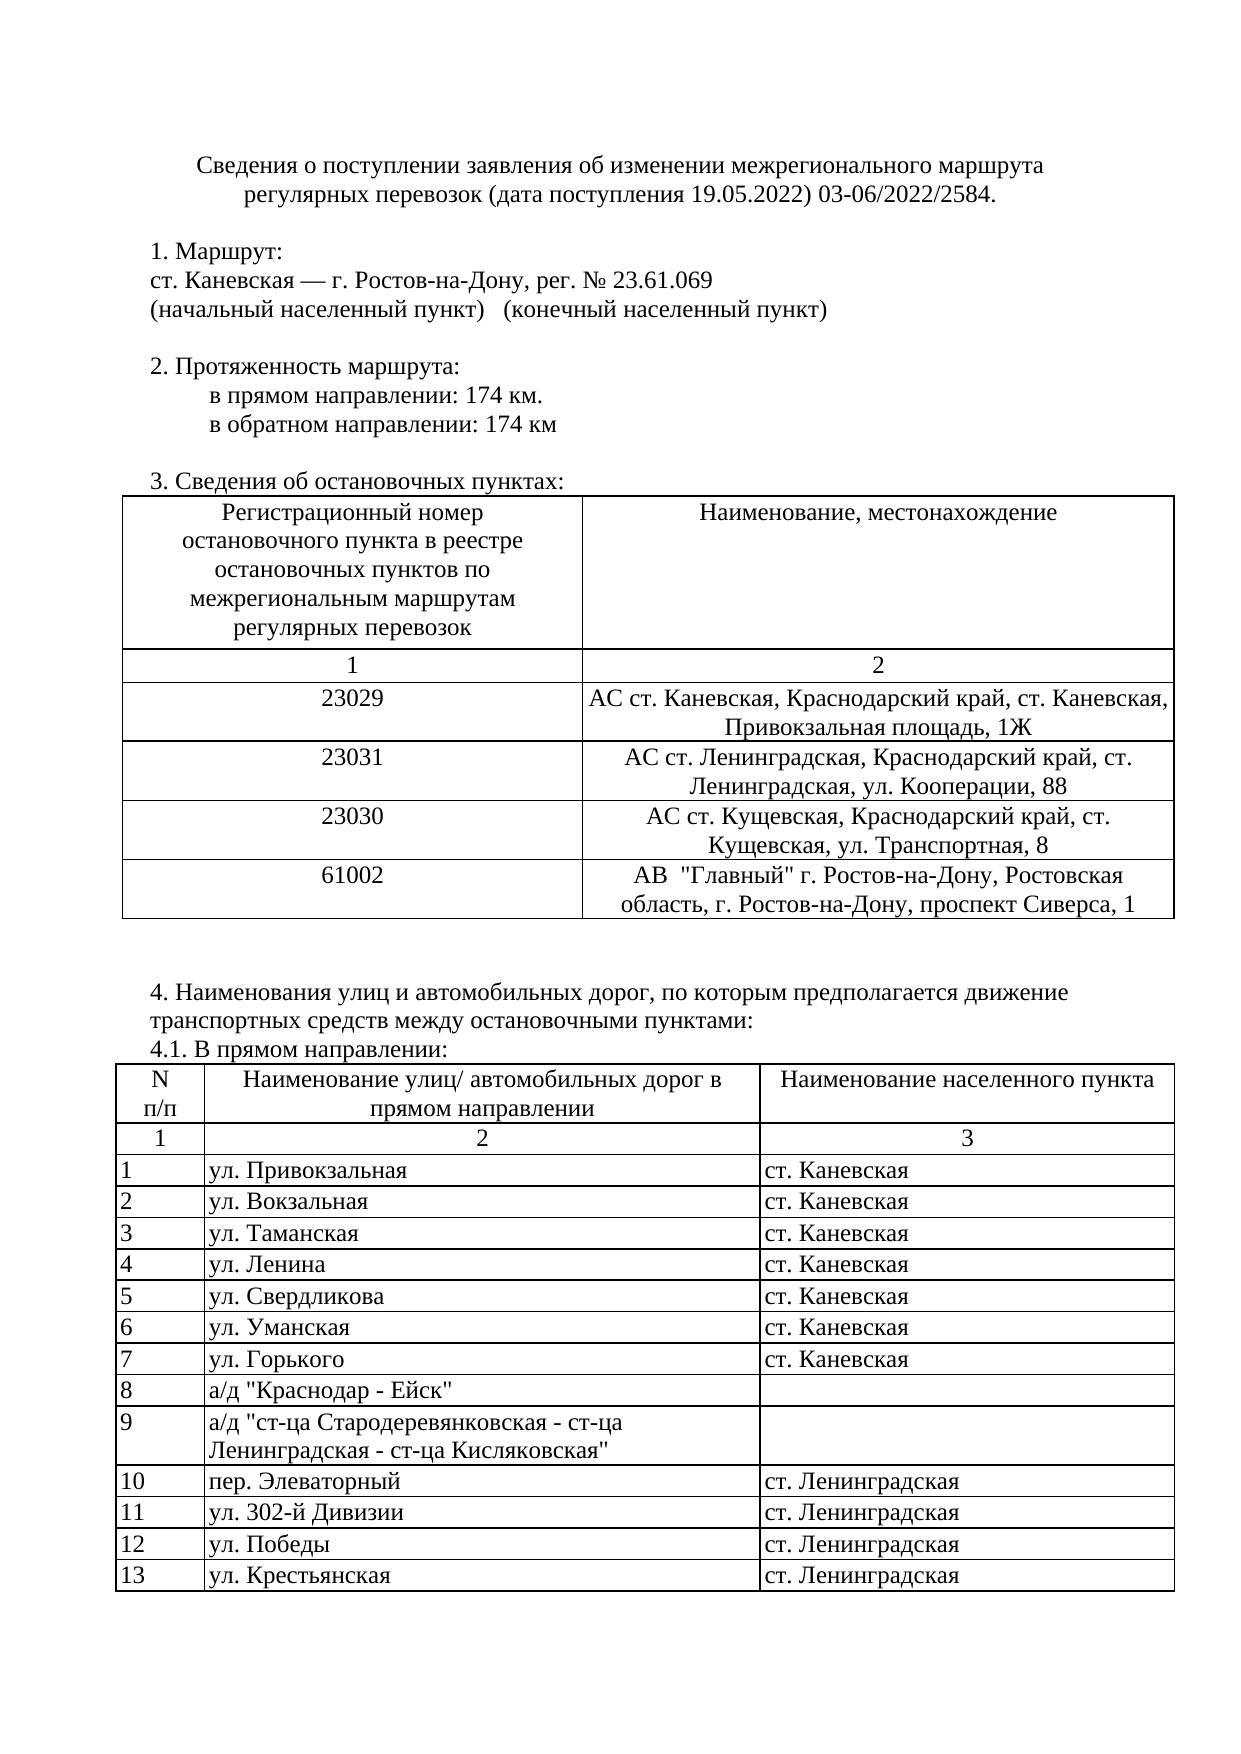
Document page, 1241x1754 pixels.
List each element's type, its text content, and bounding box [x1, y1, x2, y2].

table_cell 5 [117, 1281, 204, 1311]
table_cell 1 [117, 1124, 204, 1153]
table_cell 1 [123, 650, 582, 681]
table_cell АС ст. Каневская, Краснодарский край, ст. Каневская, Привокзальная площадь, 1Ж [583, 683, 1173, 740]
table_header Наименование улиц/ автомобильных дорог в прямом направлении [205, 1065, 759, 1122]
table_cell ст. Каневская [761, 1218, 1174, 1248]
table_cell 4 [117, 1250, 204, 1279]
table_cell 2 [205, 1124, 759, 1153]
table_cell ул. Горького [205, 1344, 759, 1374]
table_cell ст. Каневская [761, 1344, 1174, 1374]
text в обратном направлении: 174 км [150, 409, 1090, 437]
text 3. Сведения об остановочных пунктах: [150, 466, 1090, 495]
table_cell ул. Привокзальная [205, 1155, 759, 1185]
table_cell 2 [583, 650, 1173, 681]
table_cell ст. Ленинградская [761, 1466, 1174, 1496]
table_cell а/д "Краснодар - Ейск" [205, 1375, 759, 1405]
text в прямом направлении: 174 км. [150, 380, 1090, 409]
table_cell ст. Ленинградская [761, 1529, 1174, 1558]
table_cell 11 [117, 1497, 204, 1527]
table_cell ул. Свердликова [205, 1281, 759, 1311]
table_cell 6 [117, 1312, 204, 1342]
table_cell ул. 302-й Дивизии [205, 1497, 759, 1527]
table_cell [205, 1407, 759, 1464]
text Сведения о поступлении заявления об изменении межрегионального маршрута регулярных перевозок (дата поступления 19.05.2022) 03-06/2022/2584. [150, 150, 1090, 207]
table_cell 13 [117, 1560, 204, 1590]
text 4.1. В прямом направлении: [150, 1034, 1090, 1063]
table_cell 23029 [123, 683, 582, 740]
table_cell 3 [117, 1218, 204, 1248]
table_cell ул. Уманская [205, 1312, 759, 1342]
table_cell 23031 [123, 742, 582, 799]
table_cell ст. Каневская [761, 1187, 1174, 1216]
table_cell АС ст. Кущевская, Краснодарский край, ст. Кущевская, ул. Транспортная, 8 [583, 801, 1173, 858]
table_cell ул. Таманская [205, 1218, 759, 1248]
table_cell 3 [761, 1124, 1174, 1153]
table_header Регистрационный номер остановочного пункта в реестре остановочных пунктов по межрегиональным маршрутам регулярных перевозок [123, 497, 582, 648]
table_cell 61002 [123, 860, 582, 918]
table_cell ст. Каневская [761, 1312, 1174, 1342]
text ст. Каневская — г. Ростов-на-Дону, рег. № 23.61.069 [150, 265, 1090, 294]
text 4. Наименования улиц и автомобильных дорог, по которым предполагается движение транспортных средств между остановочными пунктами: [150, 977, 1090, 1034]
table_cell 23030 [123, 801, 582, 858]
table_cell пер. Элеваторный [205, 1466, 759, 1496]
table_header Наименование населенного пункта [761, 1065, 1174, 1122]
text 2. Протяженность маршрута: [150, 351, 1090, 380]
table_cell ул. Победы [205, 1529, 759, 1558]
text (начальный населенный пункт) (конечный населенный пункт) [150, 294, 1090, 322]
table_cell ул. Ленина [205, 1250, 759, 1279]
table_cell ст. Ленинградская [761, 1560, 1174, 1590]
table_cell АВ "Главный" г. Ростов-на-Дону, Ростовская область, г. Ростов-на-Дону, проспект Сиверса, 1 [583, 860, 1173, 918]
table_cell ст. Каневская [761, 1250, 1174, 1279]
table_cell АС ст. Ленинградская, Краснодарский край, ст. Ленинградская, ул. Кооперации, 88 [583, 742, 1173, 799]
table_cell ст. Ленинградская [761, 1497, 1174, 1527]
table_cell 12 [117, 1529, 204, 1558]
table_cell 10 [117, 1466, 204, 1496]
table_cell ст. Каневская [761, 1155, 1174, 1185]
table_header Наименование, местонахождение [583, 497, 1173, 648]
text 1. Маршрут: [150, 236, 1090, 265]
table_cell ул. Крестьянская [205, 1560, 759, 1590]
table_cell 9 [117, 1407, 204, 1464]
table_cell [761, 1375, 1174, 1405]
table_cell 7 [117, 1344, 204, 1374]
table_cell 8 [117, 1375, 204, 1405]
table_cell 2 [117, 1187, 204, 1216]
table_cell [761, 1407, 1174, 1464]
table_cell 1 [117, 1155, 204, 1185]
table_cell ул. Вокзальная [205, 1187, 759, 1216]
table_header N п/п [117, 1065, 204, 1122]
table_cell ст. Каневская [761, 1281, 1174, 1311]
